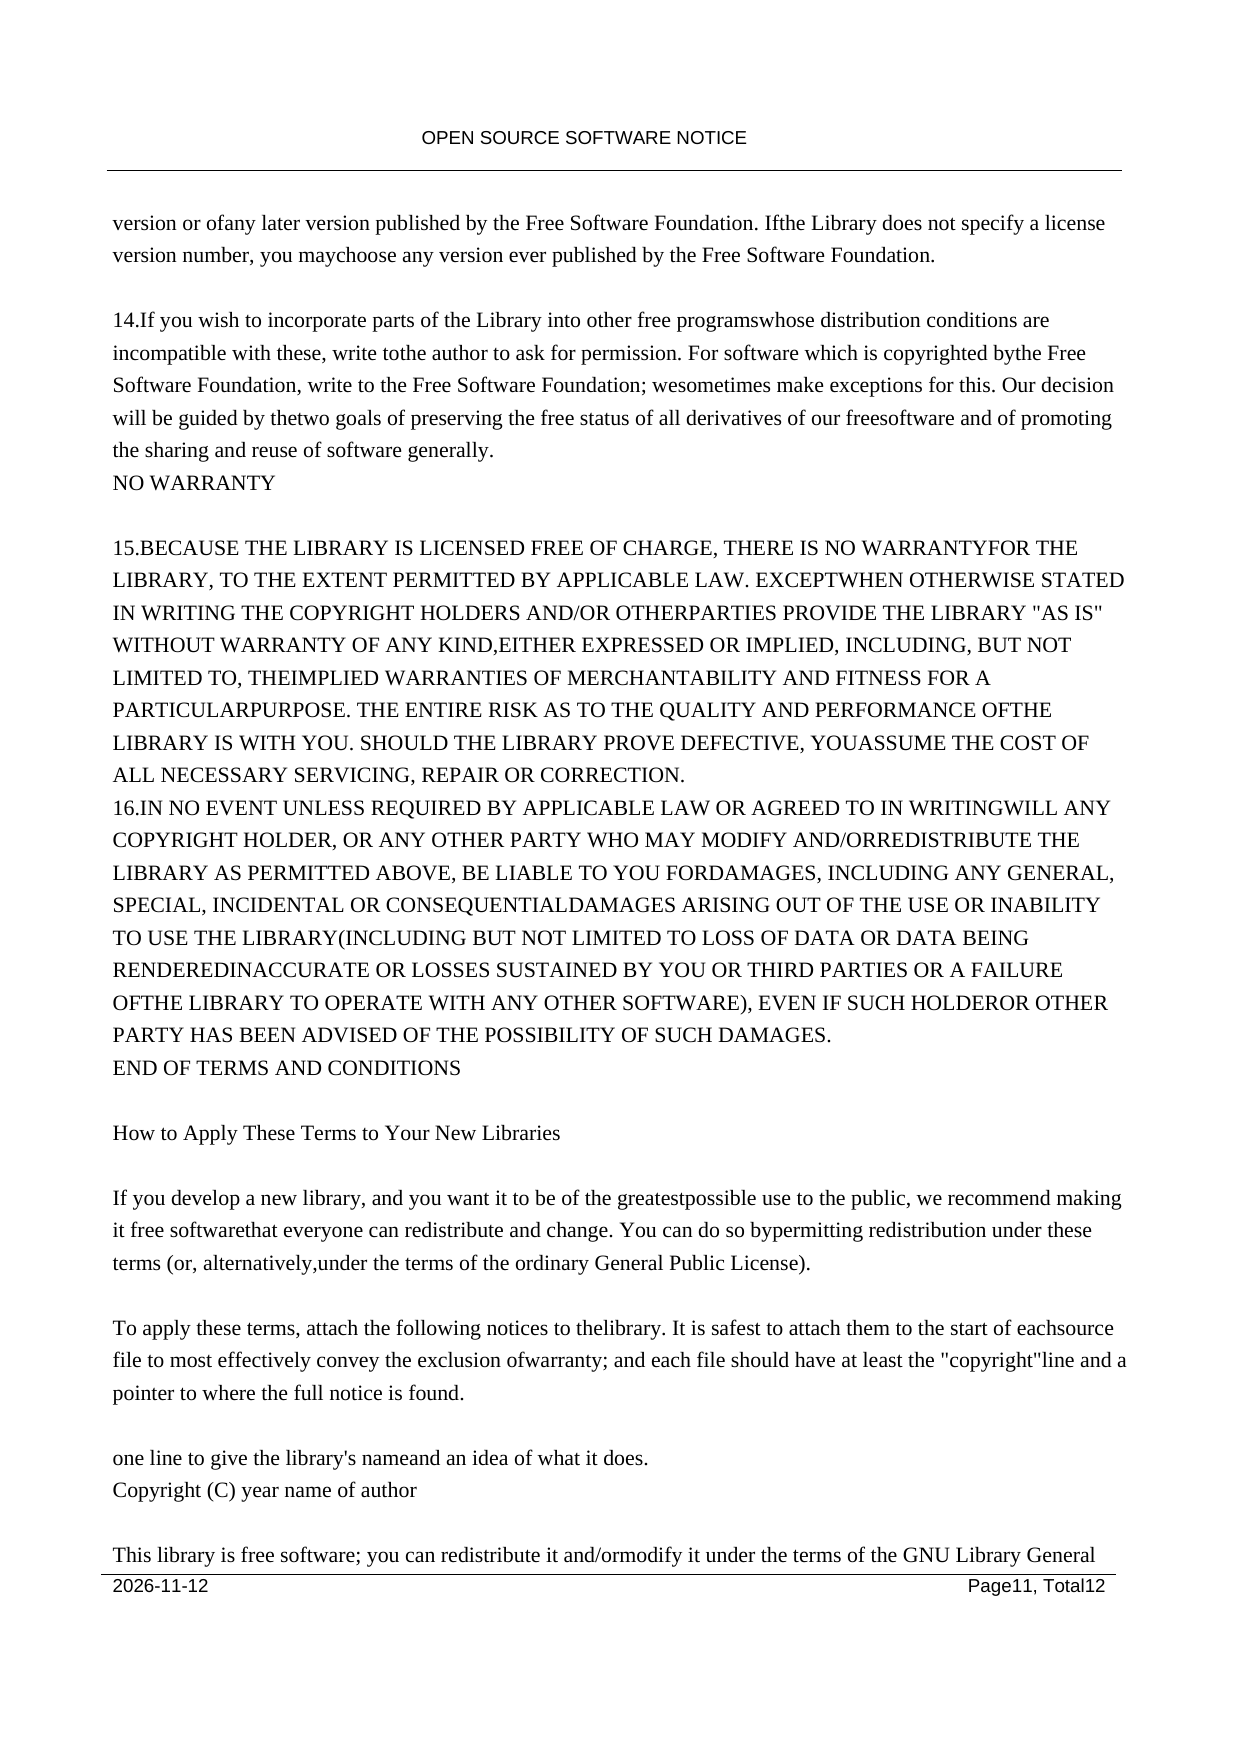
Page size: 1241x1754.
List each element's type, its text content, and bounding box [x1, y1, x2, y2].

text NO WARRANTY [112, 466, 1128, 499]
text 16.IN NO EVENT UNLESS REQUIRED BY APPLICABLE LAW OR AGREED TO IN WRITINGWILL ANY COPYRIGHT HOLDER, OR ANY OTHER PARTY WHO MAY MODIFY AND/ORREDISTRIBUTE THE LIBRARY AS PERMITTED ABOVE, BE LIABLE TO YOU FORDAMAGES, INCLUDING ANY GENERAL, SPECIAL, INCIDENTAL OR CONSEQUENTIALDAMAGES ARISING OUT OF THE USE OR INABILITY TO USE THE LIBRARY(INCLUDING BUT NOT LIMITED TO LOSS OF DATA OR DATA BEING RENDEREDINACCURATE OR LOSSES SUSTAINED BY YOU OR THIRD PARTIES OR A FAILURE OFTHE LIBRARY TO OPERATE WITH ANY OTHER SOFTWARE), EVEN IF SUCH HOLDEROR OTHER PARTY HAS BEEN ADVISED OF THE POSSIBILITY OF SUCH DAMAGES. [112, 791, 1128, 1051]
text If you develop a new library, and you want it to be of the greatestpossible use to the public, we recommend making it free softwarethat everyone can redistribute and change. You can do so bypermitting redistribution under these terms (or, alternatively,under the terms of the ordinary General Public License). [112, 1181, 1128, 1279]
text END OF TERMS AND CONDITIONS [112, 1051, 1128, 1084]
text How to Apply These Terms to Your New Libraries [112, 1116, 1128, 1149]
text 14.If you wish to incorporate parts of the Library into other free programswhose distribution conditions are incompatible with these, write tothe author to ask for permission. For software which is copyrighted bythe Free Software Foundation, write to the Free Software Foundation; wesometimes make exceptions for this. Our decision will be guided by thetwo goals of preserving the free status of all derivatives of our freesoftware and of promoting the sharing and reuse of software generally. [112, 304, 1128, 466]
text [112, 1539, 1128, 1571]
text Copyright (C) year name of author [112, 1474, 1128, 1506]
text one line to give the library's nameand an idea of what it does. [112, 1441, 1128, 1474]
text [112, 206, 1128, 271]
text To apply these terms, attach the following notices to thelibrary. It is safest to attach them to the start of eachsource file to most effectively convey the exclusion ofwarranty; and each file should have at least the "copyright"line and a pointer to where the full notice is found. [112, 1311, 1128, 1409]
text 15.BECAUSE THE LIBRARY IS LICENSED FREE OF CHARGE, THERE IS NO WARRANTYFOR THE LIBRARY, TO THE EXTENT PERMITTED BY APPLICABLE LAW. EXCEPTWHEN OTHERWISE STATED IN WRITING THE COPYRIGHT HOLDERS AND/OR OTHERPARTIES PROVIDE THE LIBRARY "AS IS" WITHOUT WARRANTY OF ANY KIND,EITHER EXPRESSED OR IMPLIED, INCLUDING, BUT NOT LIMITED TO, THEIMPLIED WARRANTIES OF MERCHANTABILITY AND FITNESS FOR A PARTICULARPURPOSE. THE ENTIRE RISK AS TO THE QUALITY AND PERFORMANCE OFTHE LIBRARY IS WITH YOU. SHOULD THE LIBRARY PROVE DEFECTIVE, YOUASSUME THE COST OF ALL NECESSARY SERVICING, REPAIR OR CORRECTION. [112, 531, 1128, 791]
